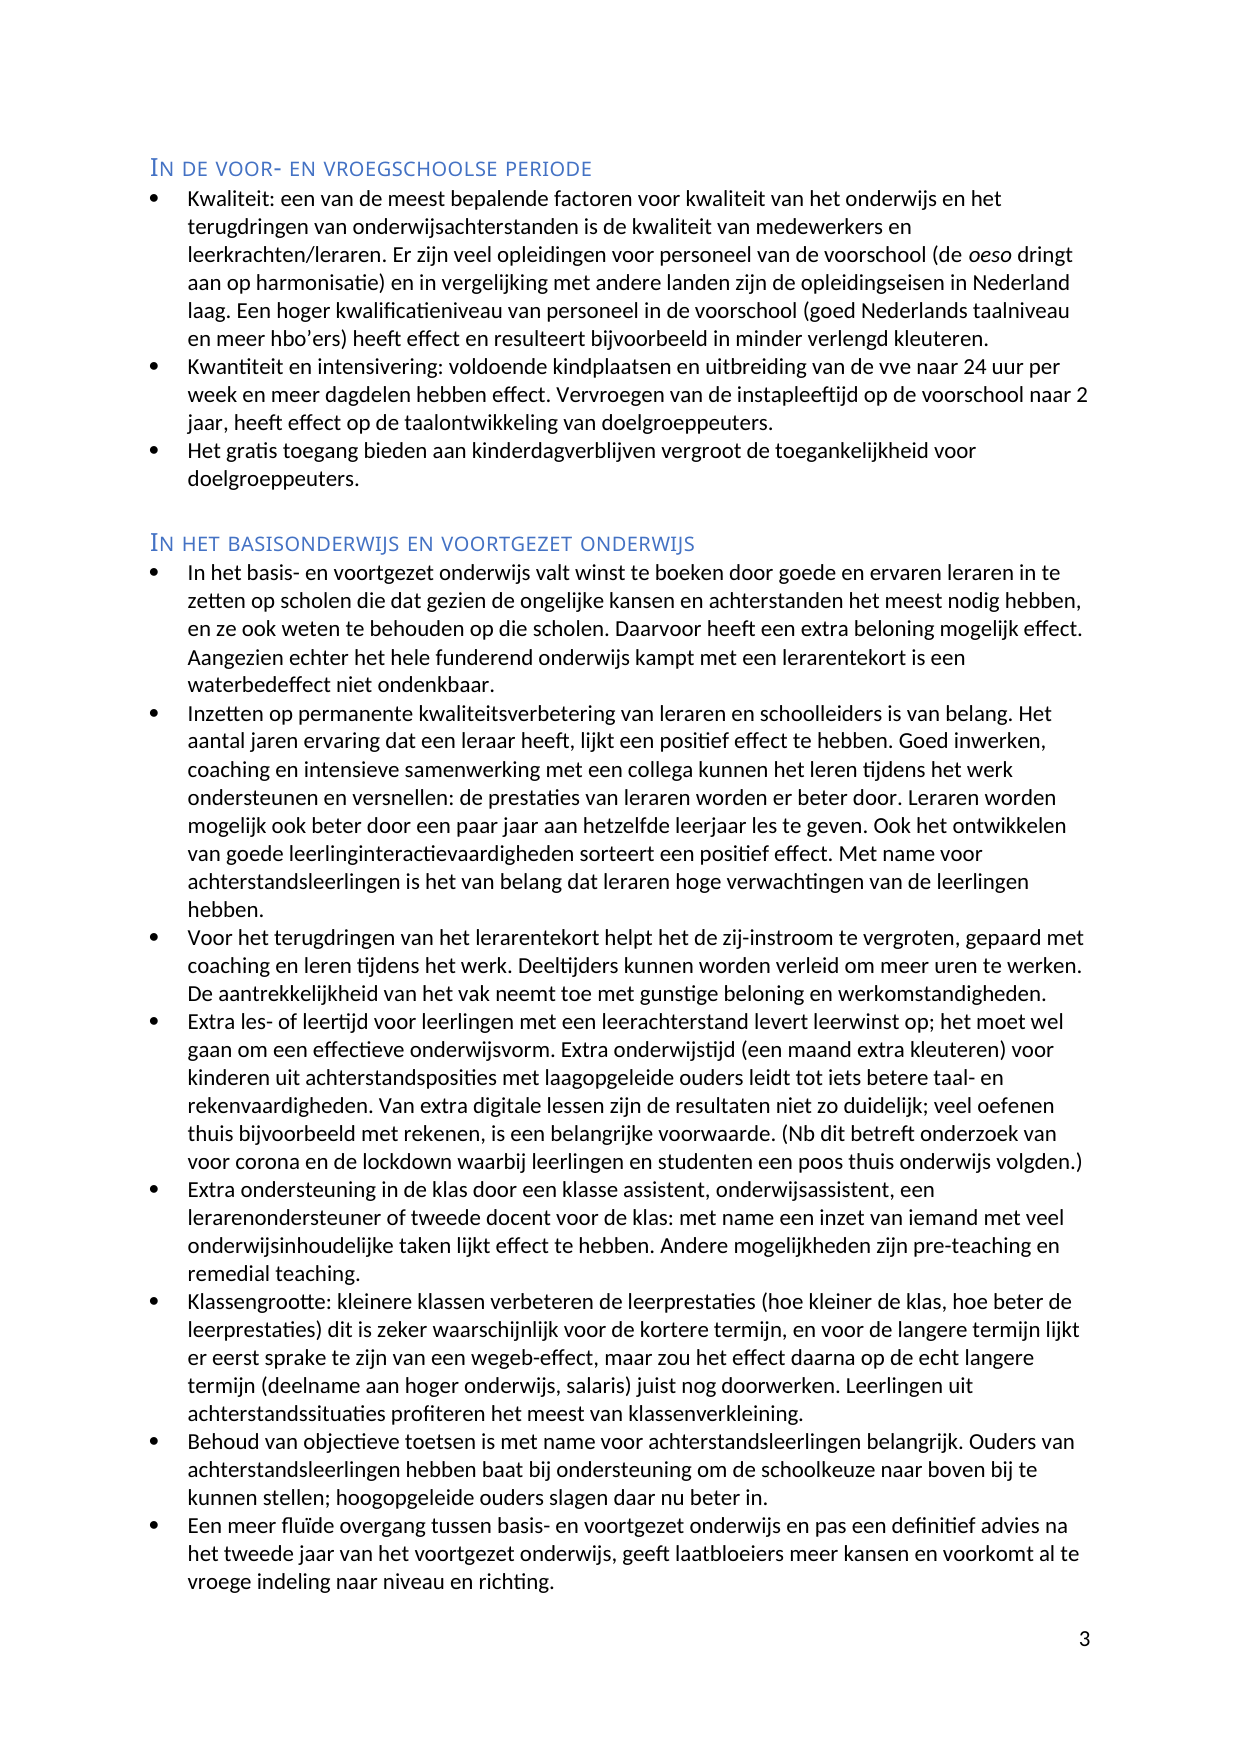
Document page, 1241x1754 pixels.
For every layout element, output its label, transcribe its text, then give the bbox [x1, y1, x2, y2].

list In het basis- en voortgezet onderwijs valt winst te boeken door goede en ervaren leraren in te zetten op scholen die dat gezien de ongelijke kansen en achterstanden het meest nodig hebben, en ze ook weten te behouden op die scholen. Daarvoor heeft een extra beloning mogelijk effect. Aangezien echter het hele funderend onderwijs kampt met een lerarentekort is een waterbedeffect niet ondenkbaar. [150, 558, 1090, 699]
list Kwaliteit: een van de meest bepalende factoren voor kwaliteit van het onderwijs en het terugdringen van onderwijsachterstanden is de kwaliteit van medewerkers en leerkrachten/leraren. Er zijn veel opleidingen voor personeel van de voorschool (de oeso dringt aan op harmonisatie) en in vergelijking met andere landen zijn de opleidingseisen in Nederland laag. Een hoger kwalificatieniveau van personeel in de voorschool (goed Nederlands taalniveau en meer hbo’ers) heeft effect en resulteert bijvoorbeeld in minder verlengd kleuteren. [150, 184, 1090, 352]
list Behoud van objectieve toetsen is met name voor achterstandsleerlingen belangrijk. Ouders van achterstandsleerlingen hebben baat bij ondersteuning om de schoolkeuze naar boven bij te kunnen stellen; hoogopgeleide ouders slagen daar nu beter in. [150, 1427, 1090, 1511]
list Extra ondersteuning in de klas door een klasse assistent, onderwijsassistent, een lerarenondersteuner of tweede docent voor de klas: met name een inzet van iemand met veel onderwijsinhoudelijke taken lijkt effect te hebben. Andere mogelijkheden zijn pre-teaching en remedial teaching. [150, 1175, 1090, 1287]
list Extra les- of leertijd voor leerlingen met een leerachterstand levert leerwinst op; het moet wel gaan om een effectieve onderwijsvorm. Extra onderwijstijd (een maand extra kleuteren) voor kinderen uit achterstandsposities met laagopgeleide ouders leidt tot iets betere taal- en rekenvaardigheden. Van extra digitale lessen zijn de resultaten niet zo duidelijk; veel oefenen thuis bijvoorbeeld met rekenen, is een belangrijke voorwaarde. (Nb dit betreft onderzoek van voor corona en de lockdown waarbij leerlingen en studenten een poos thuis onderwijs volgden.) [150, 1007, 1090, 1175]
list Kwantiteit en intensivering: voldoende kindplaatsen en uitbreiding van de vve naar 24 uur per week en meer dagdelen hebben effect. Vervroegen van de instapleeftijd op de voorschool naar 2 jaar, heeft effect op de taalontwikkeling van doelgroeppeuters. [150, 352, 1090, 436]
list Een meer fluïde overgang tussen basis- en voortgezet onderwijs en pas een definitief advies na het tweede jaar van het voortgezet onderwijs, geeft laatbloeiers meer kansen en voorkomt al te vroege indeling naar niveau en richting. [150, 1511, 1090, 1595]
list Het gratis toegang bieden aan kinderdagverblijven vergroot de toegankelijkheid voor doelgroeppeuters. [150, 436, 1090, 492]
list Klassengrootte: kleinere klassen verbeteren de leerprestaties (hoe kleiner de klas, hoe beter de leerprestaties) dit is zeker waarschijnlijk voor de kortere termijn, en voor de langere termijn lijkt er eerst sprake te zijn van een wegeb-effect, maar zou het effect daarna op de echt langere termijn (deelname aan hoger onderwijs, salaris) juist nog doorwerken. Leerlingen uit achterstandssituaties profiteren het meest van klassenverkleining. [150, 1287, 1090, 1427]
subtitle In de voor- en vroegschoolse periode [150, 150, 1090, 184]
subtitle In het basisonderwijs en voortgezet onderwijs [150, 524, 1090, 558]
list Voor het terugdringen van het lerarentekort helpt het de zij-instroom te vergroten, gepaard met coaching en leren tijdens het werk. Deeltijders kunnen worden verleid om meer uren te werken. De aantrekkelijkheid van het vak neemt toe met gunstige beloning en werkomstandigheden. [150, 923, 1090, 1007]
list Inzetten op permanente kwaliteitsverbetering van leraren en schoolleiders is van belang. Het aantal jaren ervaring dat een leraar heeft, lijkt een positief effect te hebben. Goed inwerken, coaching en intensieve samenwerking met een collega kunnen het leren tijdens het werk ondersteunen en versnellen: de prestaties van leraren worden er beter door. Leraren worden mogelijk ook beter door een paar jaar aan hetzelfde leerjaar les te geven. Ook het ontwikkelen van goede leerlinginteractievaardigheden sorteert een positief effect. Met name voor achterstandsleerlingen is het van belang dat leraren hoge verwachtingen van de leerlingen hebben. [150, 699, 1090, 923]
